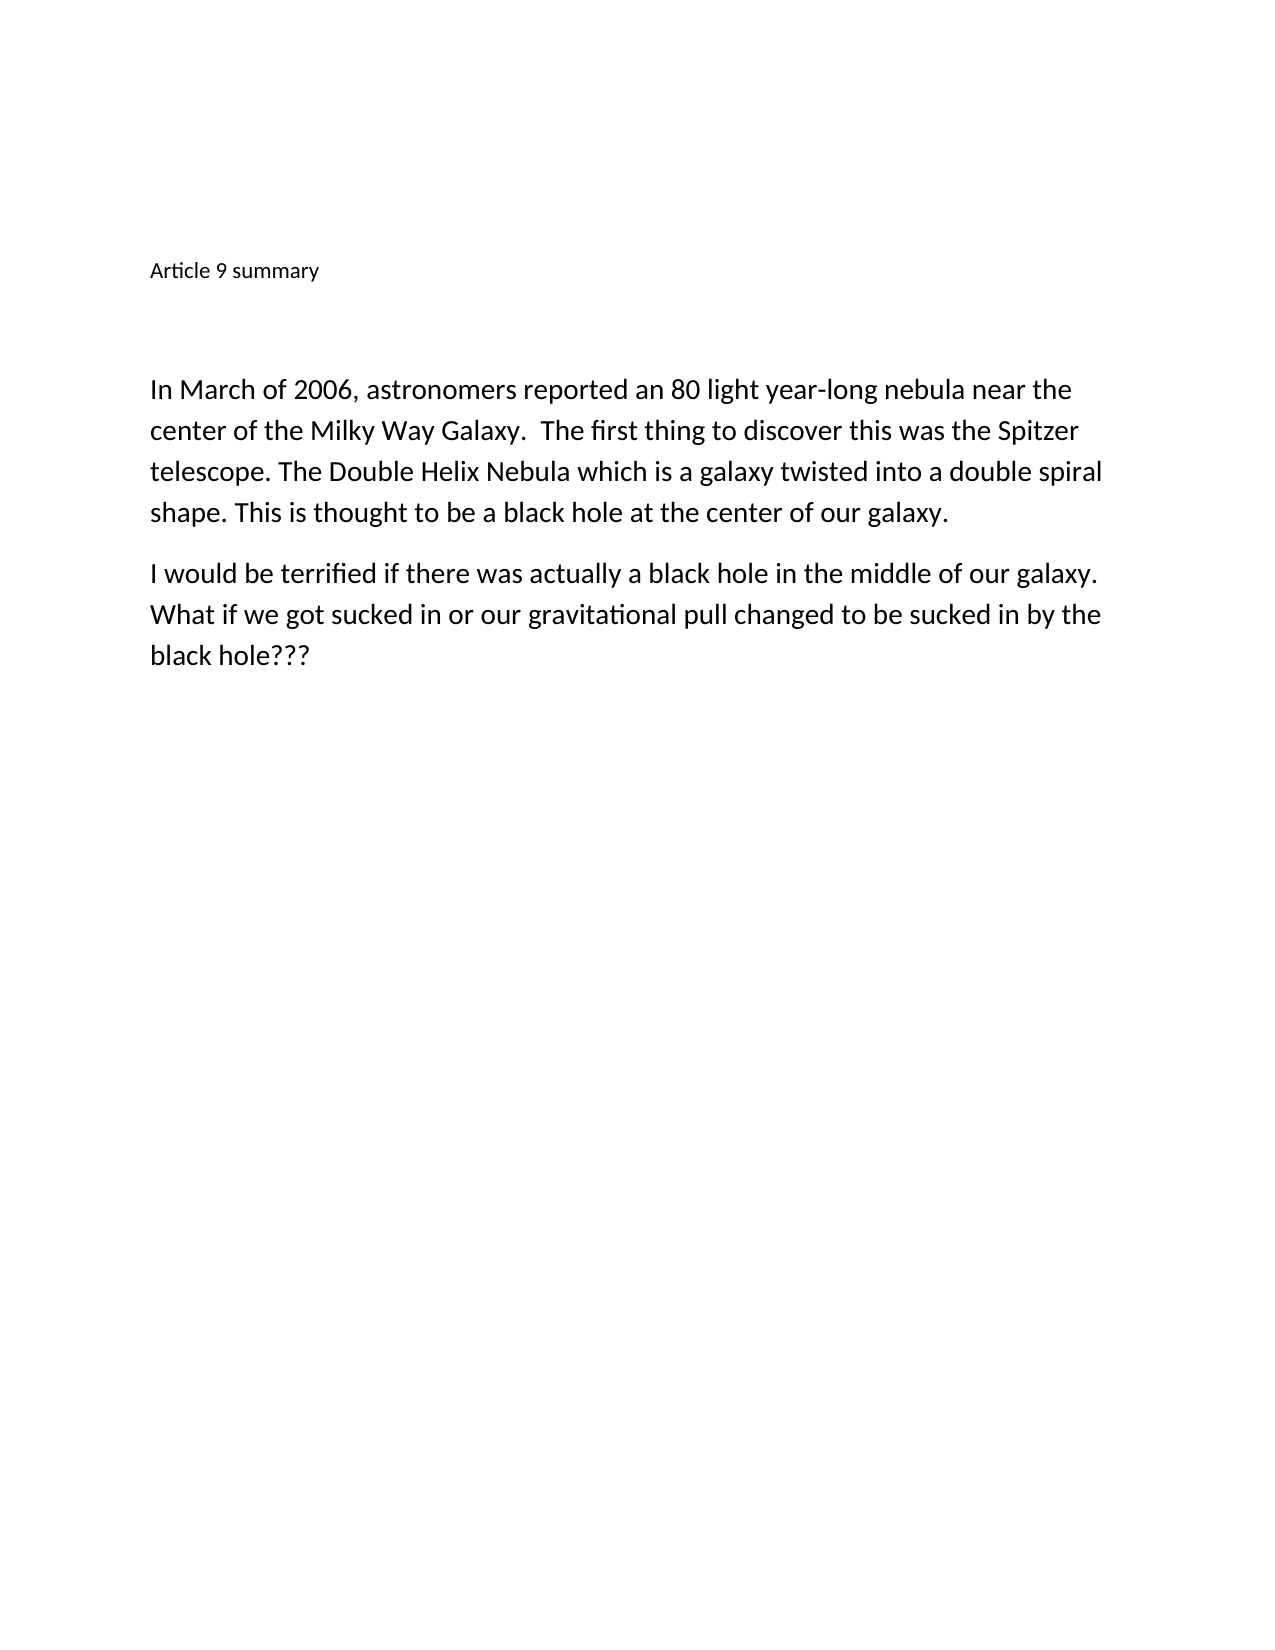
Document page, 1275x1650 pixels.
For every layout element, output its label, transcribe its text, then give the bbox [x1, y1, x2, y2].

text I would be terrified if there was actually a black hole in the middle of our galaxy. What if we got sucked in or our gravitational pull changed to be sucked in by the black hole??? [150, 555, 1125, 673]
text Article 9 summary [150, 256, 1125, 284]
text In March of 2006, astronomers reported an 80 light year-long nebula near the center of the Milky Way Galaxy. The first thing to discover this was the Spitzer telescope. The Double Helix Nebula which is a galaxy twisted into a double spiral shape. This is thought to be a black hole at the center of our galaxy. [150, 371, 1125, 529]
